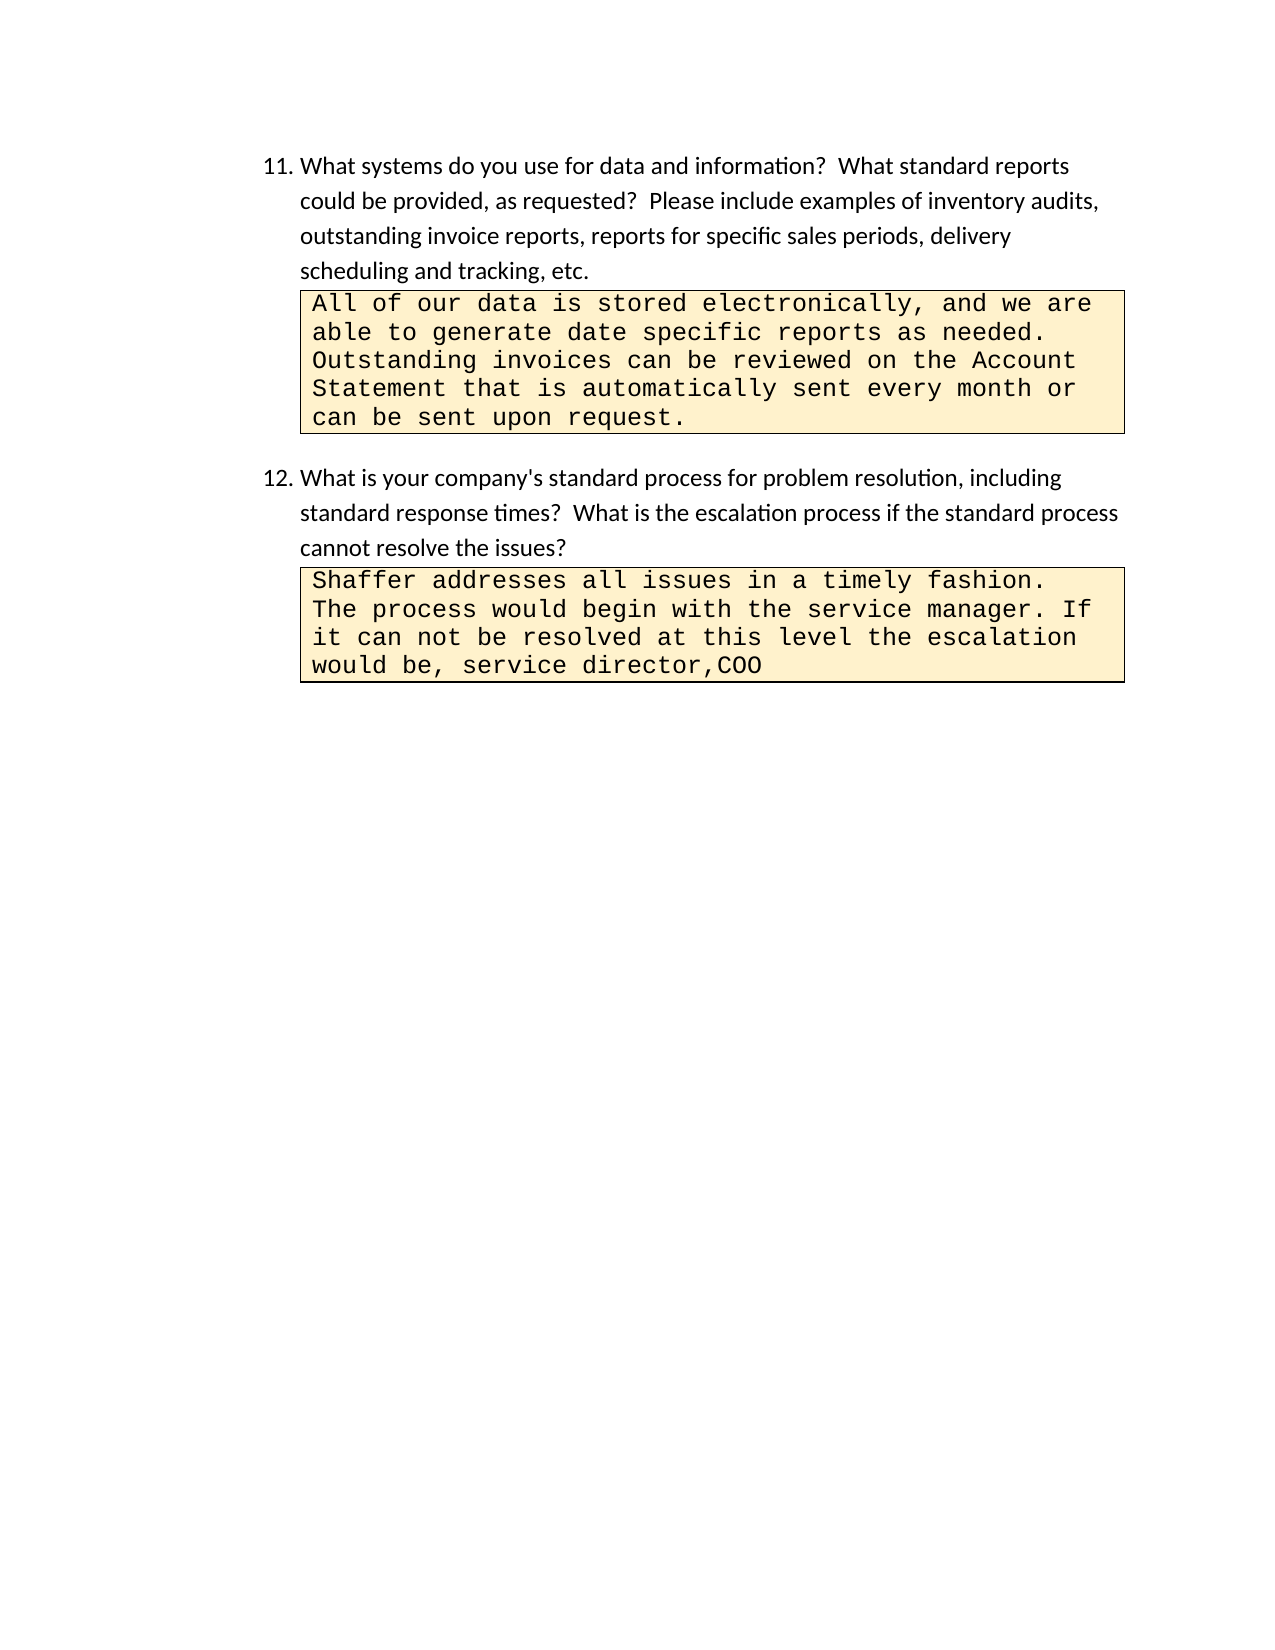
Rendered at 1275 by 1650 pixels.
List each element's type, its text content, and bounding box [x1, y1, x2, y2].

table_header All of our data is stored electronically, and we are able to generate date specific reports as needed. Outstanding invoices can be reviewed on the Account Statement that is automatically sent every month or can be sent upon request. [301, 291, 1124, 433]
table_header Shaffer addresses all issues in a timely fashion. The process would begin with the service manager. If it can not be resolved at this level the escalation would be, service director,COO [301, 568, 1124, 681]
list What systems do you use for data and information? What standard reports could be provided, as requested? Please include examples of inventory audits, outstanding invoice reports, reports for specific sales periods, delivery scheduling and tracking, etc. [262, 150, 1125, 286]
list What is your company's standard process for problem resolution, including standard response times? What is the escalation process if the standard process cannot resolve the issues? [262, 462, 1125, 563]
